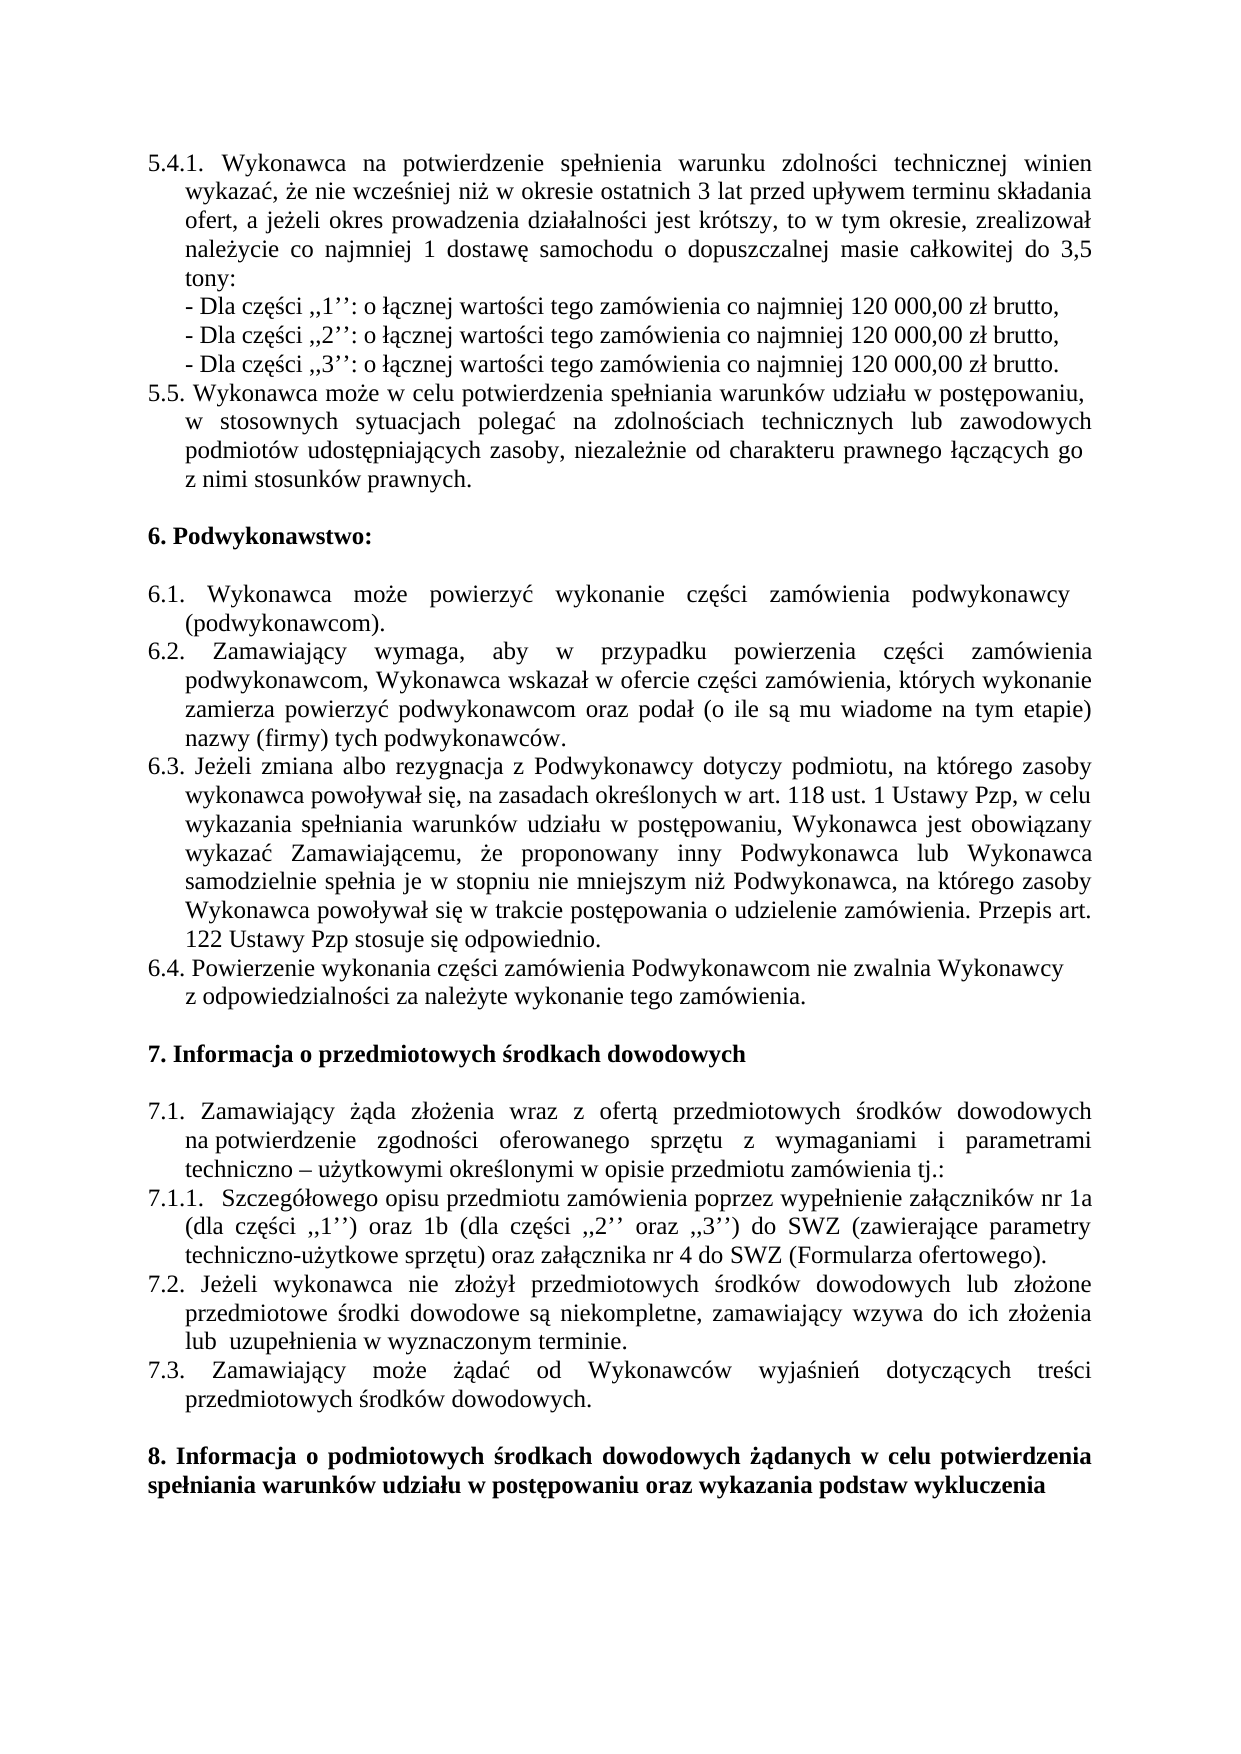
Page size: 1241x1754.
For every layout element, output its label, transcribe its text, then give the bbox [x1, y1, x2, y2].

text 7.3. Zamawiający może żądać od Wykonawców wyjaśnień dotyczących treści przedmiotowych środków dowodowych. [148, 1355, 1093, 1413]
text 6.3. Jeżeli zmiana albo rezygnacja z Podwykonawcy dotyczy podmiotu, na którego zasoby wykonawca powoływał się, na zasadach określonych w art. 118 ust. 1 Ustawy Pzp, w celu wykazania spełniania warunków udziału w postępowaniu, Wykonawca jest obowiązany wykazać Zamawiającemu, że proponowany inny Podwykonawca lub Wykonawca samodzielnie spełnia je w stopniu nie mniejszym niż Podwykonawca, na którego zasoby Wykonawca powoływał się w trakcie postępowania o udzielenie zamówienia. Przepis art. 122 Ustawy Pzp stosuje się odpowiednio. [148, 751, 1093, 953]
text - Dla części ,,3’’: o łącznej wartości tego zamówienia co najmniej 120 000,00 zł brutto. [148, 349, 1093, 378]
text 7.2. Jeżeli wykonawca nie złożył przedmiotowych środków dowodowych lub złożone przedmiotowe środki dowodowe są niekompletne, zamawiający wzywa do ich złożenia lub uzupełnienia w wyznaczonym terminie. [148, 1269, 1093, 1355]
text 5.5. Wykonawca może w celu potwierdzenia spełniania warunków udziału w postępowaniu, w stosownych sytuacjach polegać na zdolnościach technicznych lub zawodowych podmiotów udostępniających zasoby, niezależnie od charakteru prawnego łączących go z nimi stosunków prawnych. [148, 378, 1093, 493]
text - Dla części ,,1’’: o łącznej wartości tego zamówienia co najmniej 120 000,00 zł brutto, [148, 291, 1093, 320]
text 6. Podwykonawstwo: [148, 521, 1093, 550]
list z odpowiedzialności za należyte wykonanie tego zamówienia. [185, 981, 1093, 1010]
text 7. Informacja o przedmiotowych środkach dowodowych [148, 1039, 1093, 1068]
text 7.1. Zamawiający żąda złożenia wraz z ofertą przedmiotowych środków dowodowych na potwierdzenie zgodności oferowanego sprzętu z wymaganiami i parametrami techniczno – użytkowymi określonymi w opisie przedmiotu zamówienia tj.: [148, 1096, 1093, 1183]
text 6.1. Wykonawca może powierzyć wykonanie części zamówienia podwykonawcy (podwykonawcom). [148, 579, 1093, 636]
text 6.2. Zamawiający wymaga, aby w przypadku powierzenia części zamówienia podwykonawcom, Wykonawca wskazał w ofercie części zamówienia, których wykonanie zamierza powierzyć podwykonawcom oraz podał (o ile są mu wiadome na tym etapie) nazwy (firmy) tych podwykonawców. [148, 636, 1093, 751]
text 7.1.1. Szczegółowego opisu przedmiotu zamówienia poprzez wypełnienie załączników nr 1a (dla części ,,1’’) oraz 1b (dla części ,,2’’ oraz ,,3’’) do SWZ (zawierające parametry techniczno-użytkowe sprzętu) oraz załącznika nr 4 do SWZ (Formularza ofertowego). [148, 1183, 1093, 1269]
text - Dla części ,,2’’: o łącznej wartości tego zamówienia co najmniej 120 000,00 zł brutto, [148, 320, 1093, 349]
text 5.4.1. Wykonawca na potwierdzenie spełnienia warunku zdolności technicznej winien wykazać, że nie wcześniej niż w okresie ostatnich 3 lat przed upływem terminu składania ofert, a jeżeli okres prowadzenia działalności jest krótszy, to w tym okresie, zrealizował należycie co najmniej 1 dostawę samochodu o dopuszczalnej masie całkowitej do 3,5 tony: [148, 148, 1093, 291]
text 8. Informacja o podmiotowych środkach dowodowych żądanych w celu potwierdzenia spełniania warunków udziału w postępowaniu oraz wykazania podstaw wykluczenia [148, 1441, 1093, 1499]
text 6.4. Powierzenie wykonania części zamówienia Podwykonawcom nie zwalnia Wykonawcy [148, 953, 1093, 981]
